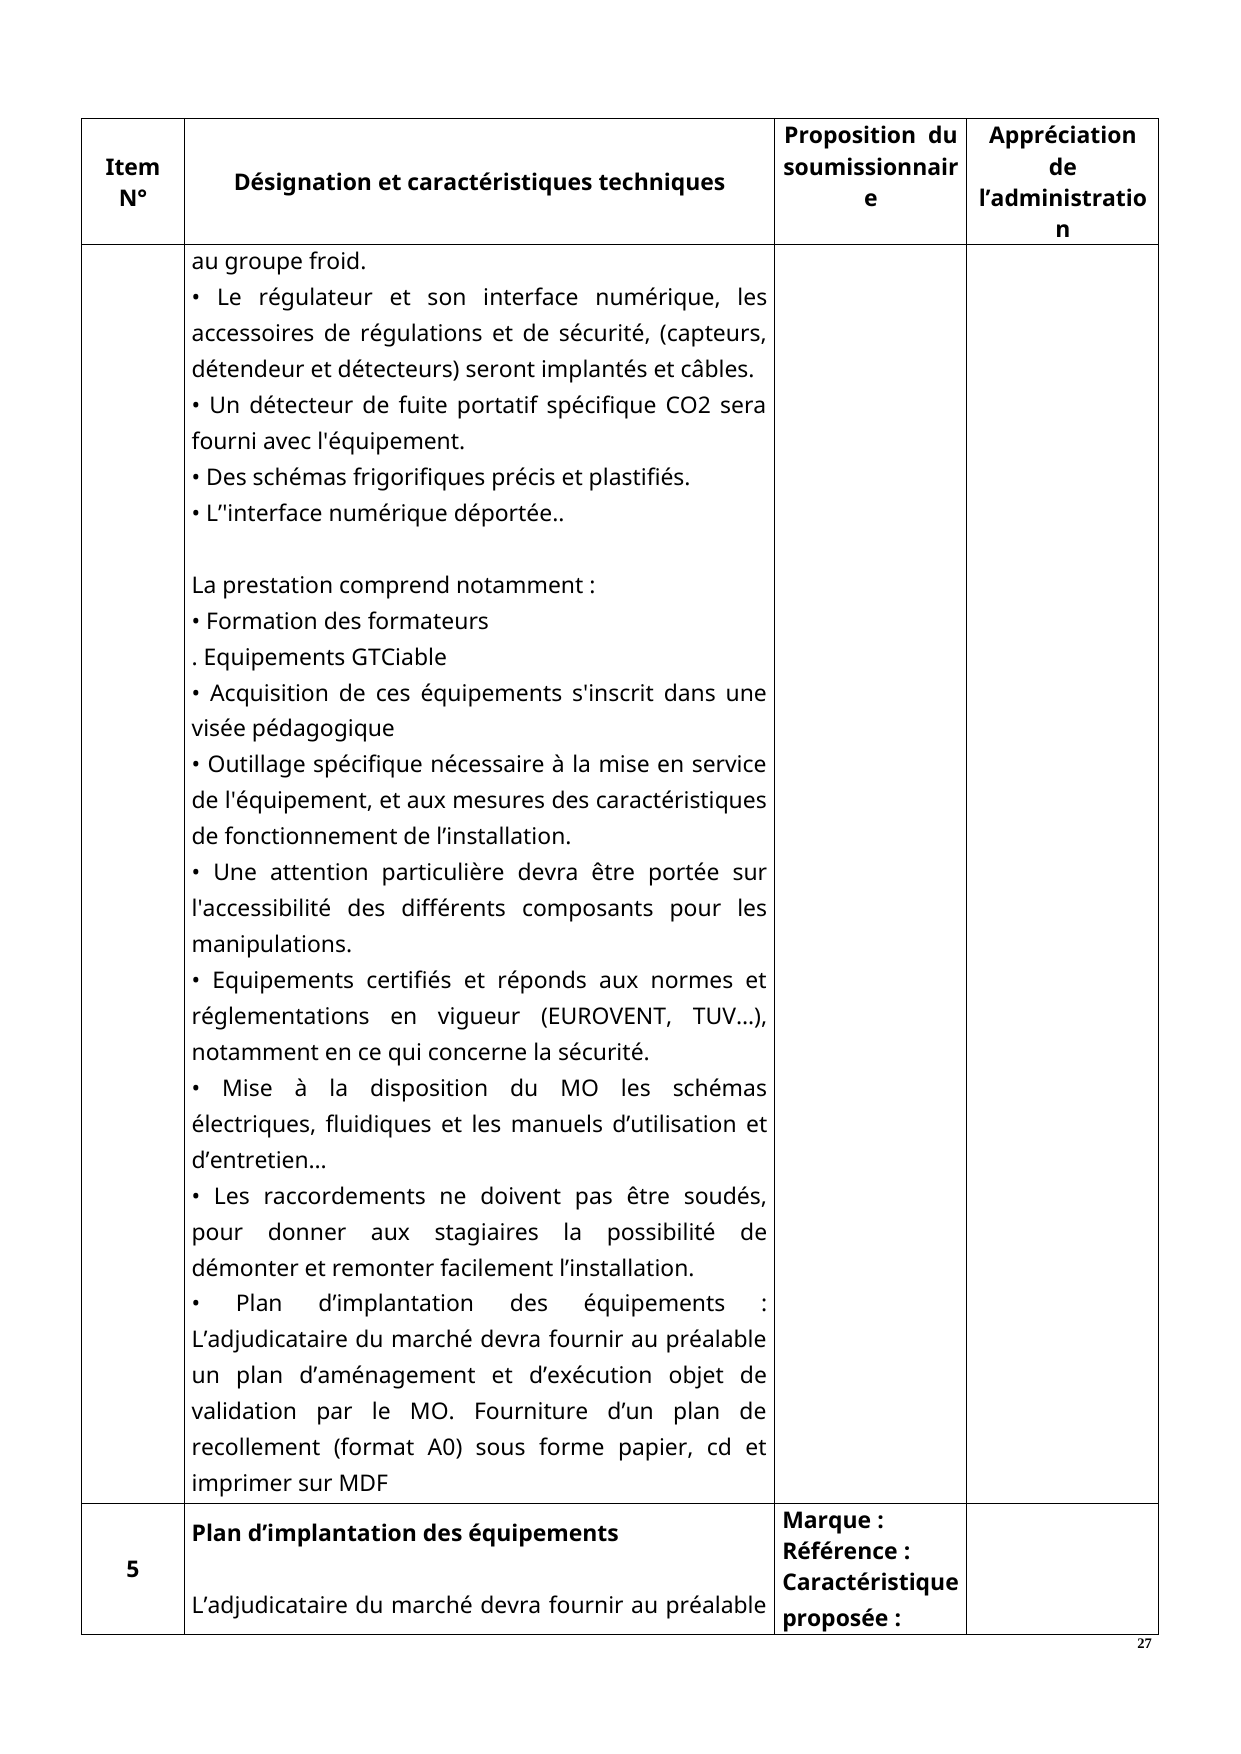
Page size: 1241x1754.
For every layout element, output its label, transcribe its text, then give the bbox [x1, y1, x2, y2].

table_header Appréciation de l’administration [967, 119, 1158, 244]
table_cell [775, 245, 966, 1503]
table_cell 4 [82, 245, 184, 1503]
table_cell [967, 245, 1158, 1503]
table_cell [185, 1504, 774, 1633]
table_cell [185, 245, 774, 1503]
table_cell 5 [82, 1504, 184, 1633]
table_header Désignation et caractéristiques techniques [185, 119, 774, 244]
table_header Proposition du soumissionnaire [775, 119, 966, 244]
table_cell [775, 1504, 966, 1633]
table_header Item N° [82, 119, 184, 244]
table_cell [967, 1504, 1158, 1633]
